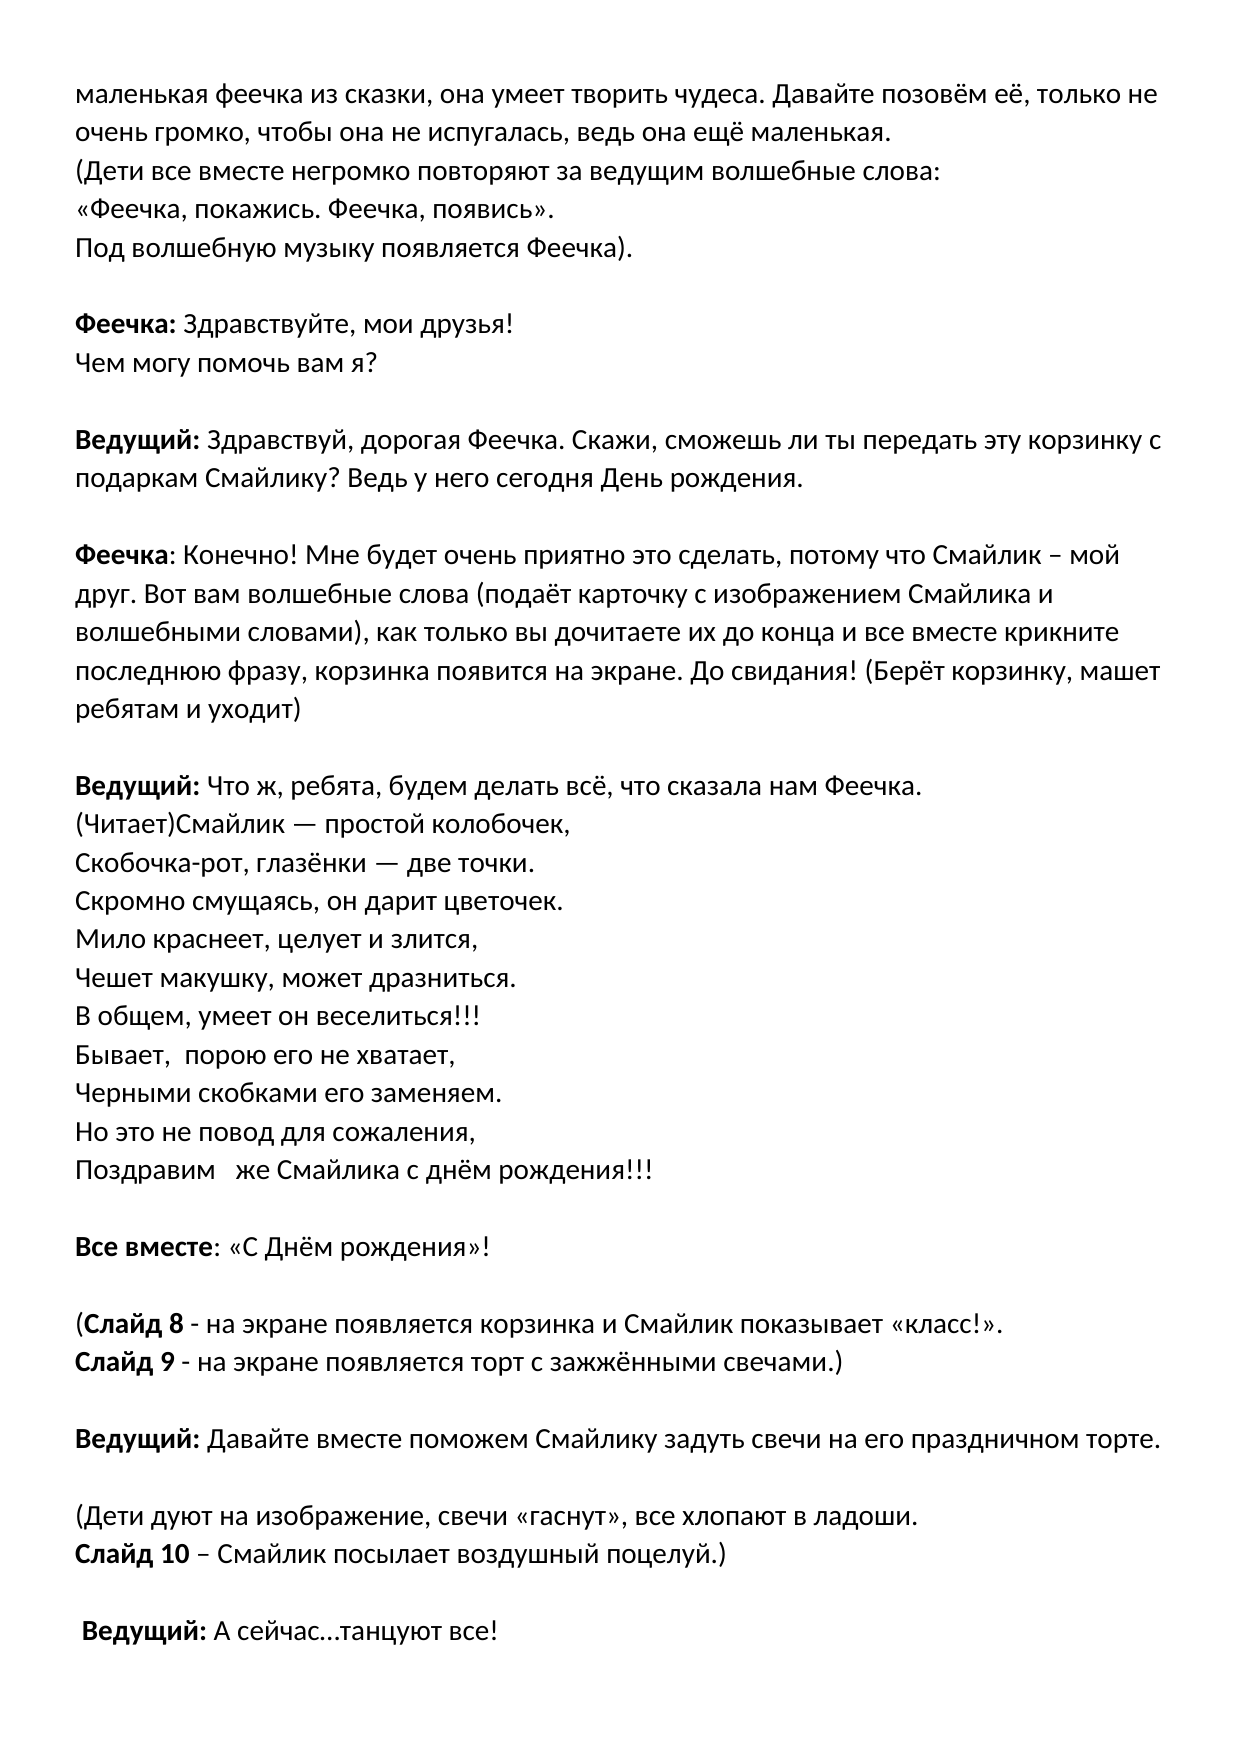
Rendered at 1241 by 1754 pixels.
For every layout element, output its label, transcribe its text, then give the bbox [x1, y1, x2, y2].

text «Феечка, покажись. Феечка, появись». [75, 190, 1165, 226]
text Чем могу помочь вам я? [75, 344, 1165, 380]
text Ведущий: А сейчас…танцуют все! [75, 1612, 1165, 1648]
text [75, 75, 1165, 149]
text (Дети дуют на изображение, свечи «гаснут», все хлопают в ладоши. [75, 1497, 1165, 1533]
text Ведущий: Здравствуй, дорогая Феечка. Скажи, сможешь ли ты передать эту корзинку с подаркам Смайлику? Ведь у него сегодня День рождения. [75, 421, 1165, 495]
text Ведущий: Что ж, ребята, будем делать всё, что сказала нам Феечка. [75, 767, 1165, 802]
text Слайд 10 – Смайлик посылает воздушный поцелуй.) [75, 1536, 1165, 1571]
text Феечка: Здравствуйте, мои друзья! [75, 306, 1165, 341]
text Ведущий: Давайте вместе поможем Смайлику задуть свечи на его праздничном торте. [75, 1420, 1165, 1456]
text (Слайд 8 - на экране появляется корзинка и Смайлик показывает «класс!». [75, 1305, 1165, 1341]
text Феечка: Конечно! Мне будет очень приятно это сделать, потому что Смайлик – мой друг. Вот вам волшебные слова (подаёт карточку с изображением Смайлика и волшебными словами), как только вы дочитаете их до конца и все вместе крикните последнюю фразу, корзинка появится на экране. До свидания! (Берёт корзинку, машет ребятам и уходит) [75, 536, 1165, 726]
text Все вместе: «С Днём рождения»! [75, 1228, 1165, 1264]
text Слайд 9 - на экране появляется торт с зажжёнными свечами.) [75, 1343, 1165, 1379]
text (Читает)Смайлик — простой колобочек, Скобочка-рот, глазёнки — две точки. Скромно смущаясь, он дарит цветочек. Мило краснеет, целует и злится, Чешет макушку, может дразниться. В общем, умеет он веселиться!!! Бывает, порою его не хватает, Черными скобками его заменяем. Но это не повод для сожаления, Поздравим же Смайлика с днём рождения!!! [75, 805, 1165, 1187]
text (Дети все вместе негромко повторяют за ведущим волшебные слова: [75, 152, 1165, 187]
text Под волшебную музыку появляется Феечка). [75, 229, 1165, 264]
